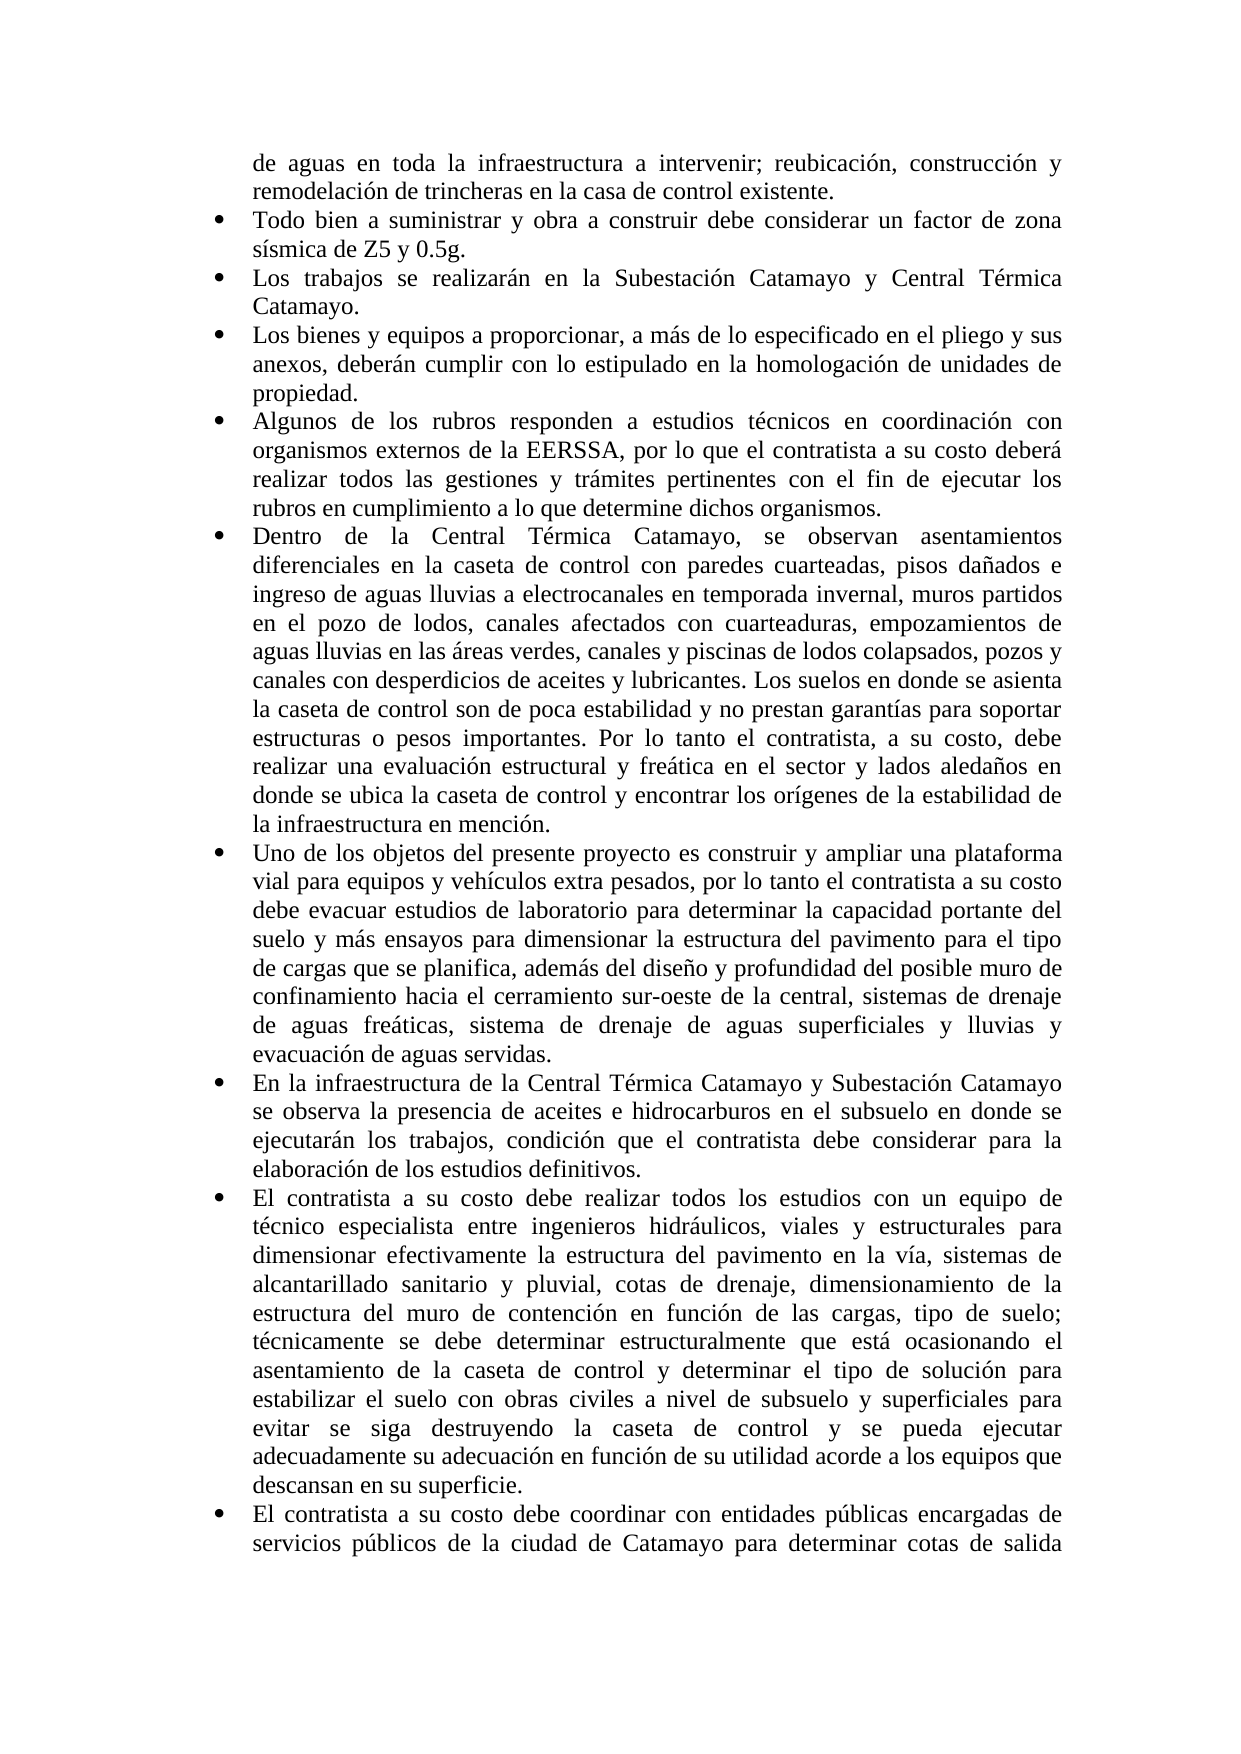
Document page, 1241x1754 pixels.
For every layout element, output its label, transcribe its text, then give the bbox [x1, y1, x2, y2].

list El contratista a su costo debe realizar todos los estudios con un equipo de técnico especialista entre ingenieros hidráulicos, viales y estructurales para dimensionar efectivamente la estructura del pavimento en la vía, sistemas de alcantarillado sanitario y pluvial, cotas de drenaje, dimensionamiento de la estructura del muro de contención en función de las cargas, tipo de suelo; técnicamente se debe determinar estructuralmente que está ocasionando el asentamiento de la caseta de control y determinar el tipo de solución para estabilizar el suelo con obras civiles a nivel de subsuelo y superficiales para evitar se siga destruyendo la caseta de control y se pueda ejecutar adecuadamente su adecuación en función de su utilidad acorde a los equipos que descansan en su superficie. [215, 1183, 1063, 1499]
list Los bienes y equipos a proporcionar, a más de lo especificado en el pliego y sus anexos, deberán cumplir con lo estipulado en la homologación de unidades de propiedad. [215, 320, 1063, 406]
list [215, 1499, 1063, 1556]
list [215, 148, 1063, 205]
list Los trabajos se realizarán en la Subestación Catamayo y Central Térmica Catamayo. [215, 263, 1063, 320]
list Todo bien a suministrar y obra a construir debe considerar un factor de zona sísmica de Z5 y 0.5g. [215, 205, 1063, 263]
list Dentro de la Central Térmica Catamayo, se observan asentamientos diferenciales en la caseta de control con paredes cuarteadas, pisos dañados e ingreso de aguas lluvias a electrocanales en temporada invernal, muros partidos en el pozo de lodos, canales afectados con cuarteaduras, empozamientos de aguas lluvias en las áreas verdes, canales y piscinas de lodos colapsados, pozos y canales con desperdicios de aceites y lubricantes. Los suelos en donde se asienta la caseta de control son de poca estabilidad y no prestan garantías para soportar estructuras o pesos importantes. Por lo tanto el contratista, a su costo, debe realizar una evaluación estructural y freática en el sector y lados aledaños en donde se ubica la caseta de control y encontrar los orígenes de la estabilidad de la infraestructura en mención. [215, 521, 1063, 838]
list Algunos de los rubros responden a estudios técnicos en coordinación con organismos externos de la EERSSA, por lo que el contratista a su costo deberá realizar todos las gestiones y trámites pertinentes con el fin de ejecutar los rubros en cumplimiento a lo que determine dichos organismos. [215, 406, 1063, 521]
list Uno de los objetos del presente proyecto es construir y ampliar una plataforma vial para equipos y vehículos extra pesados, por lo tanto el contratista a su costo debe evacuar estudios de laboratorio para determinar la capacidad portante del suelo y más ensayos para dimensionar la estructura del pavimento para el tipo de cargas que se planifica, además del diseño y profundidad del posible muro de confinamiento hacia el cerramiento sur-oeste de la central, sistemas de drenaje de aguas freáticas, sistema de drenaje de aguas superficiales y lluvias y evacuación de aguas servidas. [215, 838, 1063, 1068]
list En la infraestructura de la Central Térmica Catamayo y Subestación Catamayo se observa la presencia de aceites e hidrocarburos en el subsuelo en donde se ejecutarán los trabajos, condición que el contratista debe considerar para la elaboración de los estudios definitivos. [215, 1068, 1063, 1183]
